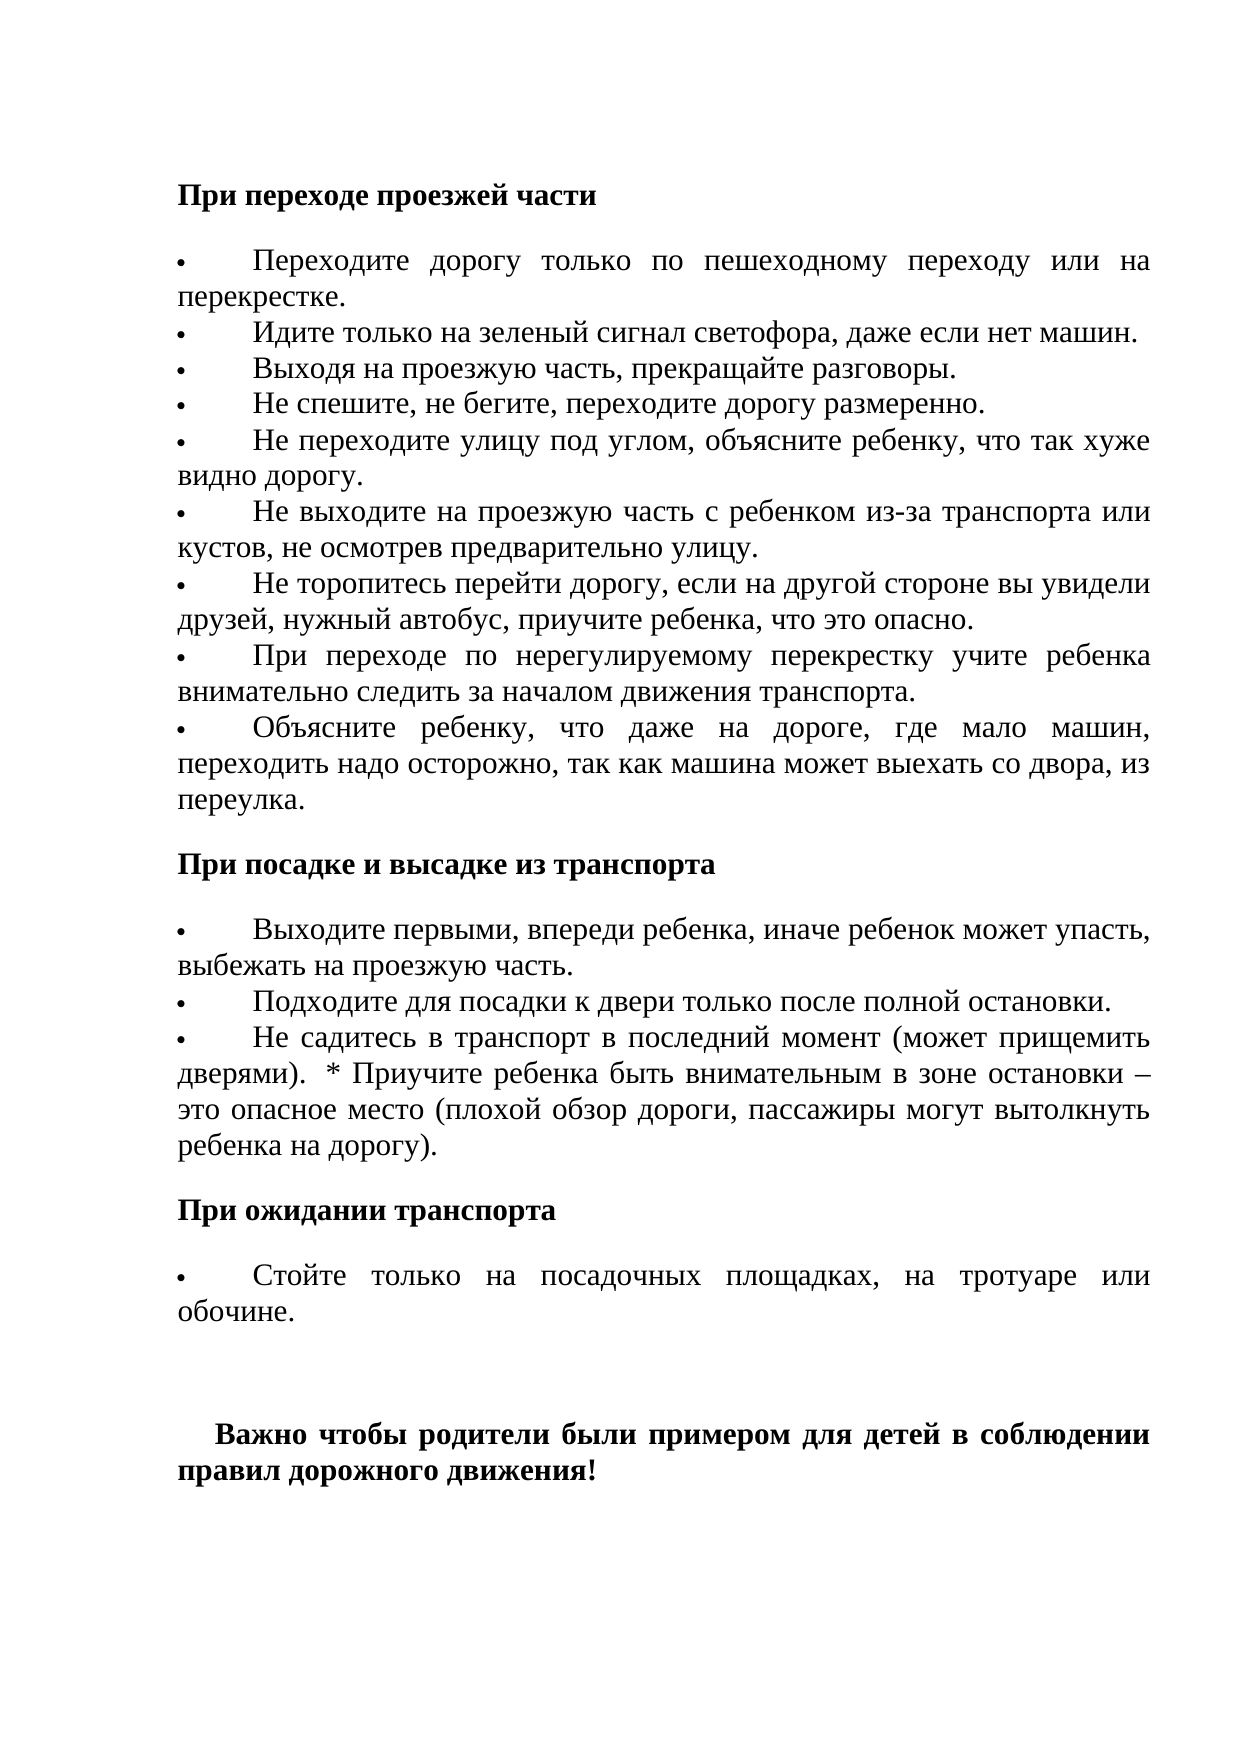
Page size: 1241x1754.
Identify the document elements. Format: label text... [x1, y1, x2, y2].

list При переходе по нерегулируемому перекрестку учите ребенка внимательно следить за началом движения транспорта. [177, 636, 1152, 708]
text Важно чтобы родители были примером для детей в соблюдении правил дорожного движения! [177, 1415, 1152, 1487]
list Не торопитесь перейти дорогу, если на другой стороне вы увидели друзей, нужный автобус, приучите ребенка, что это опасно. [177, 564, 1152, 636]
list Стойте только на посадочных площадках, на тротуаре или обочине. [177, 1256, 1152, 1328]
text При ожидании транспорта [177, 1191, 1152, 1227]
list Не переходите улицу под углом, объясните ребенку, что так хуже видно дорогу. [177, 421, 1152, 493]
list Не выходите на проезжую часть с ребенком из-за транспорта или кустов, не осмотрев предварительно улицу. [177, 493, 1152, 564]
text При переходе проезжей части [177, 176, 1152, 212]
list Переходите дорогу только по пешеходному переходу или на перекрестке. [177, 241, 1152, 313]
list Выходя на проезжую часть, прекращайте разговоры. [177, 349, 1152, 385]
list Не спешите, не бегите, переходите дорогу размеренно. [177, 385, 1152, 421]
list Идите только на зеленый сигнал светофора, даже если нет машин. [177, 313, 1152, 349]
list Не садитесь в транспорт в последний момент (может прищемить дверями). * Приучите ребенка быть внимательным в зоне остановки – это опасное место (плохой обзор дороги, пассажиры могут вытолкнуть ребенка на дорогу). [177, 1018, 1152, 1162]
list Выходите первыми, впереди ребенка, иначе ребенок может упасть, выбежать на проезжую часть. [177, 910, 1152, 982]
list Объясните ребенку, что даже на дороге, где мало машин, переходить надо осторожно, так как машина может выехать со двора, из переулка. [177, 708, 1152, 816]
text При посадке и высадке из транспорта [177, 845, 1152, 881]
list Подходите для посадки к двери только после полной остановки. [177, 982, 1152, 1018]
